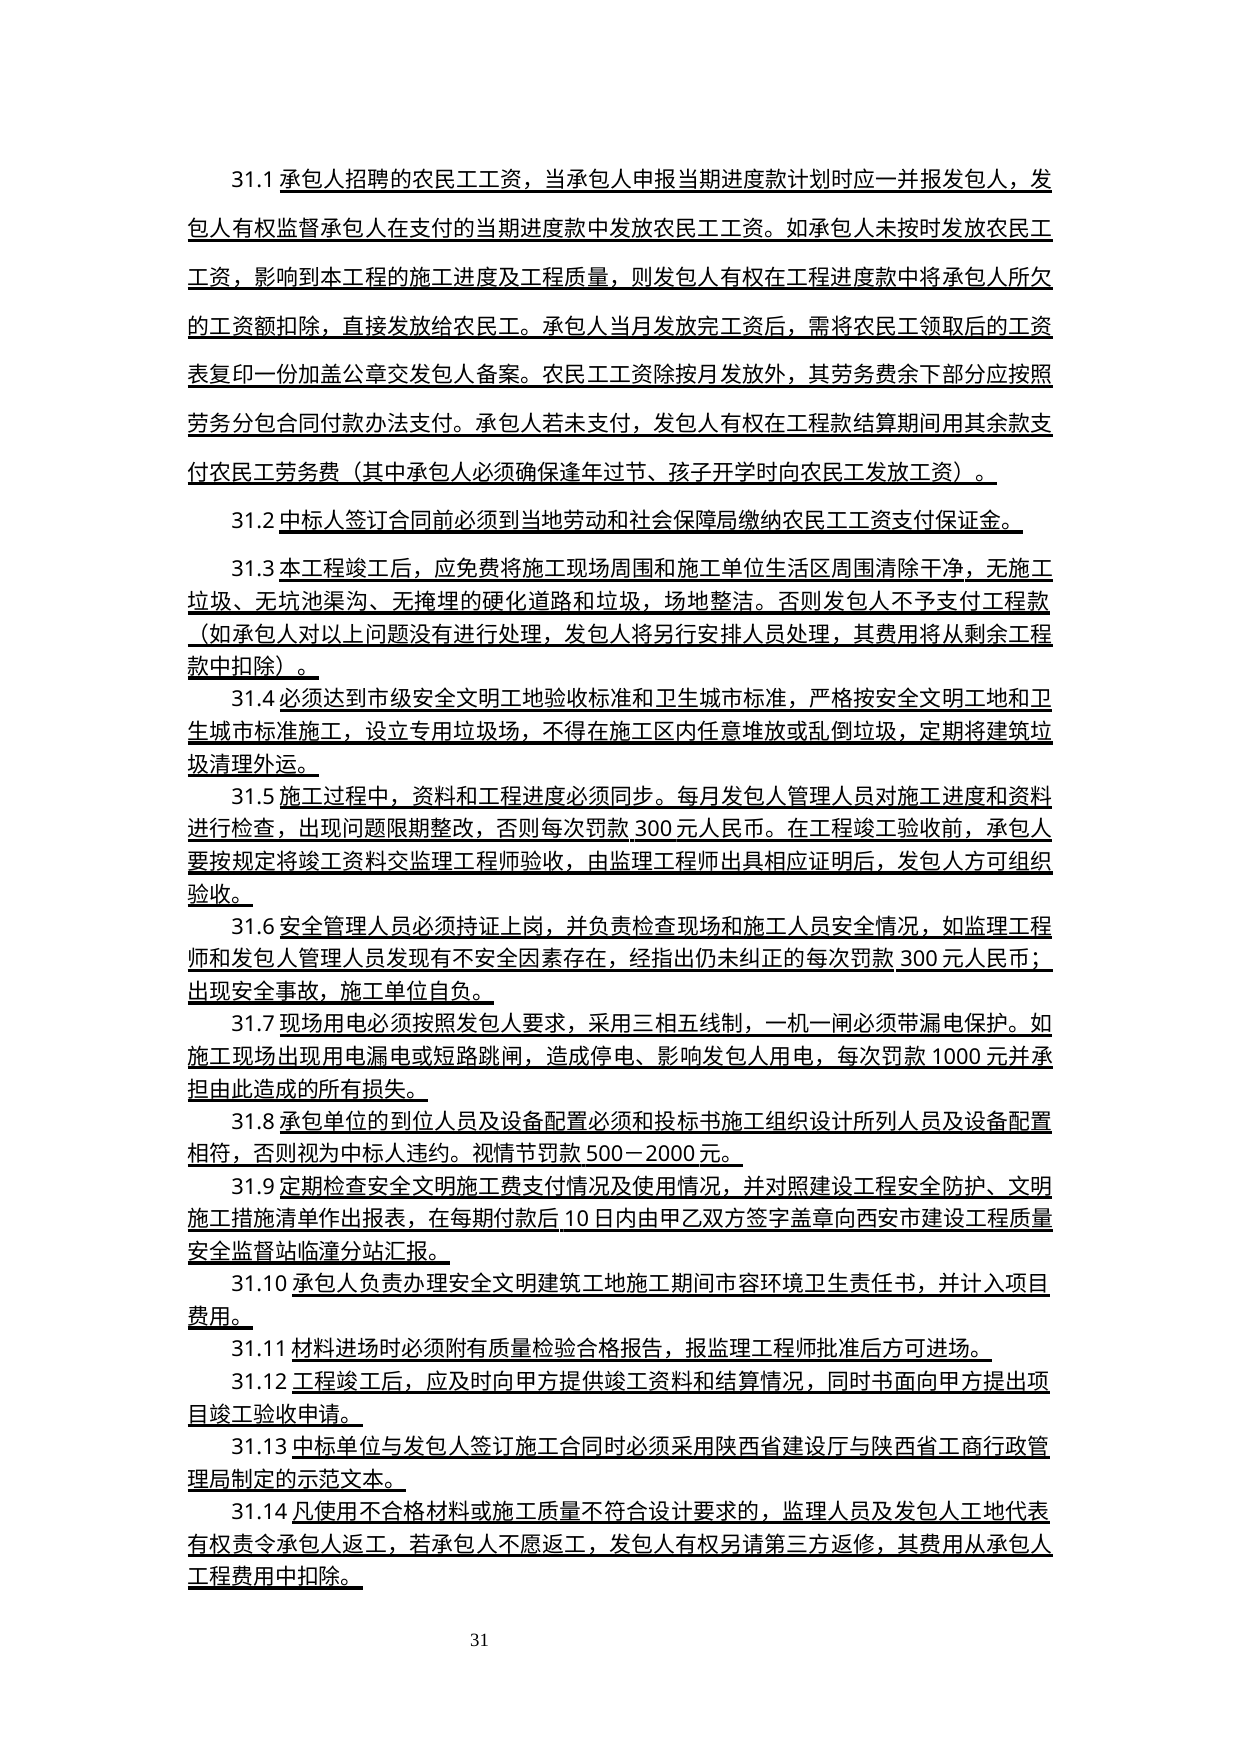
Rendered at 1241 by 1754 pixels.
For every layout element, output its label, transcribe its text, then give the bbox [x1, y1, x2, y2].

text 31.1承包人招聘的农民工工资，当承包人申报当期进度款计划时应一并报发包人，发包人有权监督承包人在支付的当期进度款中发放农民工工资。如承包人未按时发放农民工工资，影响到本工程的施工进度及工程质量，则发包人有权在工程进度款中将承包人所欠的工资额扣除，直接发放给农民工。承包人当月发放完工资后，需将农民工领取后的工资表复印一份加盖公章交发包人备案。农民工工资除按月发放外，其劳务费余下部分应按照劳务分包合同付款办法支付。承包人若未支付，发包人有权在工程款结算期间用其余款支付农民工劳务费（其中承包人必须确保逢年过节、孩子开学时向农民工发放工资）。 [187, 337, 1053, 385]
text 31.2中标人签订合同前必须到当地劳动和社会保障局缴纳农民工工资支付保证金。 [187, 503, 1053, 535]
text 31.3本工程竣工后，应免费将施工现场周围和施工单位生活区周围清除干净，无施工垃圾、无坑池渠沟、无掩埋的硬化道路和垃圾，场地整洁。否则发包人不予支付工程款（如承包人对以上问题没有进行处理，发包人将另行安排人员处理，其费用将从剩余工程款中扣除）。 [187, 551, 1053, 644]
text 31.1承包人招聘的农民工工资，当承包人申报当期进度款计划时应一并报发包人，发包人有权监督承包人在支付的当期进度款中发放农民工工资。如承包人未按时发放农民工工资，影响到本工程的施工进度及工程质量，则发包人有权在工程进度款中将承包人所欠的工资额扣除，直接发放给农民工。承包人当月发放完工资后，需将农民工领取后的工资表复印一份加盖公章交发包人备案。农民工工资除按月发放外，其劳务费余下部分应按照劳务分包合同付款办法支付。承包人若未支付，发包人有权在工程款结算期间用其余款支付农民工劳务费（其中承包人必须确保逢年过节、孩子开学时向农民工发放工资）。 [187, 162, 1053, 239]
text 31.9定期检查安全文明施工费支付情况及使用情况，并对照建设工程安全防护、文明施工措施清单作出报表，在每期付款后10日内由甲乙双方签字盖章向西安市建设工程质量安全监督站临潼分站汇报。 [187, 1169, 1053, 1229]
text 31.14凡使用不合格材料或施工质量不符合设计要求的，监理人员及发包人工地代表有权责令承包人返工，若承包人不愿返工，发包人有权另请第三方返修，其费用从承包人工程费用中扣除。 [187, 1555, 1053, 1591]
text 31.8承包单位的到位人员及设备配置必须和投标书施工组织设计所列人员及设备配置相符，否则视为中标人违约。视情节罚款500－2000元。 [187, 1104, 1053, 1169]
text 31.7现场用电必须按照发包人要求，采用三相五线制，一机一闸必须带漏电保护。如施工现场出现用电漏电或短路跳闸，造成停电、影响发包人用电，每次罚款1000元并承担由此造成的所有损失。 [187, 1006, 1053, 1066]
text 31.5施工过程中，资料和工程进度必须同步。每月发包人管理人员对施工进度和资料进行检查，出现问题限期整改，否则每次罚款300元人民币。在工程竣工验收前，承包人要按规定将竣工资料交监理工程师验收，由监理工程师出具相应证明后，发包人方可组织验收。 [187, 779, 1053, 871]
text 31.1承包人招聘的农民工工资，当承包人申报当期进度款计划时应一并报发包人，发包人有权监督承包人在支付的当期进度款中发放农民工工资。如承包人未按时发放农民工工资，影响到本工程的施工进度及工程质量，则发包人有权在工程进度款中将承包人所欠的工资额扣除，直接发放给农民工。承包人当月发放完工资后，需将农民工领取后的工资表复印一份加盖公章交发包人备案。农民工工资除按月发放外，其劳务费余下部分应按照劳务分包合同付款办法支付。承包人若未支付，发包人有权在工程款结算期间用其余款支付农民工劳务费（其中承包人必须确保逢年过节、孩子开学时向农民工发放工资）。 [187, 435, 1053, 487]
text 31.1承包人招聘的农民工工资，当承包人申报当期进度款计划时应一并报发包人，发包人有权监督承包人在支付的当期进度款中发放农民工工资。如承包人未按时发放农民工工资，影响到本工程的施工进度及工程质量，则发包人有权在工程进度款中将承包人所欠的工资额扣除，直接发放给农民工。承包人当月发放完工资后，需将农民工领取后的工资表复印一份加盖公章交发包人备案。农民工工资除按月发放外，其劳务费余下部分应按照劳务分包合同付款办法支付。承包人若未支付，发包人有权在工程款结算期间用其余款支付农民工劳务费（其中承包人必须确保逢年过节、孩子开学时向农民工发放工资）。 [187, 240, 1053, 287]
text 31.3本工程竣工后，应免费将施工现场周围和施工单位生活区周围清除干净，无施工垃圾、无坑池渠沟、无掩埋的硬化道路和垃圾，场地整洁。否则发包人不予支付工程款（如承包人对以上问题没有进行处理，发包人将另行安排人员处理，其费用将从剩余工程款中扣除）。 [187, 645, 1053, 681]
text 31.4必须达到市级安全文明工地验收标准和卫生城市标准，严格按安全文明工地和卫生城市标准施工，设立专用垃圾场，不得在施工区内任意堆放或乱倒垃圾，定期将建筑垃圾清理外运。 [187, 742, 1053, 779]
text 31.14凡使用不合格材料或施工质量不符合设计要求的，监理人员及发包人工地代表有权责令承包人返工，若承包人不愿返工，发包人有权另请第三方返修，其费用从承包人工程费用中扣除。 [187, 1494, 1053, 1554]
text 31.9定期检查安全文明施工费支付情况及使用情况，并对照建设工程安全防护、文明施工措施清单作出报表，在每期付款后10日内由甲乙双方签字盖章向西安市建设工程质量安全监督站临潼分站汇报。 [187, 1230, 1053, 1266]
text 31.4必须达到市级安全文明工地验收标准和卫生城市标准，严格按安全文明工地和卫生城市标准施工，设立专用垃圾场，不得在施工区内任意堆放或乱倒垃圾，定期将建筑垃圾清理外运。 [187, 681, 1053, 741]
text 31.1承包人招聘的农民工工资，当承包人申报当期进度款计划时应一并报发包人，发包人有权监督承包人在支付的当期进度款中发放农民工工资。如承包人未按时发放农民工工资，影响到本工程的施工进度及工程质量，则发包人有权在工程进度款中将承包人所欠的工资额扣除，直接发放给农民工。承包人当月发放完工资后，需将农民工领取后的工资表复印一份加盖公章交发包人备案。农民工工资除按月发放外，其劳务费余下部分应按照劳务分包合同付款办法支付。承包人若未支付，发包人有权在工程款结算期间用其余款支付农民工劳务费（其中承包人必须确保逢年过节、孩子开学时向农民工发放工资）。 [187, 288, 1053, 336]
text 31.7现场用电必须按照发包人要求，采用三相五线制，一机一闸必须带漏电保护。如施工现场出现用电漏电或短路跳闸，造成停电、影响发包人用电，每次罚款1000元并承担由此造成的所有损失。 [187, 1067, 1053, 1104]
text 31.6安全管理人员必须持证上岗，并负责检查现场和施工人员安全情况，如监理工程师和发包人管理人员发现有不安全因素存在，经指出仍未纠正的每次罚款300元人民币；出现安全事故，施工单位自负。 [187, 909, 1053, 1006]
text 31.13中标单位与发包人签订施工合同时必须采用陕西省建设厅与陕西省工商行政管理局制定的示范文本。 [187, 1429, 1053, 1494]
text 31.1承包人招聘的农民工工资，当承包人申报当期进度款计划时应一并报发包人，发包人有权监督承包人在支付的当期进度款中发放农民工工资。如承包人未按时发放农民工工资，影响到本工程的施工进度及工程质量，则发包人有权在工程进度款中将承包人所欠的工资额扣除，直接发放给农民工。承包人当月发放完工资后，需将农民工领取后的工资表复印一份加盖公章交发包人备案。农民工工资除按月发放外，其劳务费余下部分应按照劳务分包合同付款办法支付。承包人若未支付，发包人有权在工程款结算期间用其余款支付农民工劳务费（其中承包人必须确保逢年过节、孩子开学时向农民工发放工资）。 [187, 386, 1053, 434]
text 31.10承包人负责办理安全文明建筑工地施工期间市容环境卫生责任书，并计入项目费用。 [187, 1266, 1053, 1331]
text 31.5施工过程中，资料和工程进度必须同步。每月发包人管理人员对施工进度和资料进行检查，出现问题限期整改，否则每次罚款300元人民币。在工程竣工验收前，承包人要按规定将竣工资料交监理工程师验收，由监理工程师出具相应证明后，发包人方可组织验收。 [187, 872, 1053, 909]
text 31.11材料进场时必须附有质量检验合格报告，报监理工程师批准后方可进场。 [187, 1331, 1053, 1364]
text 31.12工程竣工后，应及时向甲方提供竣工资料和结算情况，同时书面向甲方提出项目竣工验收申请。 [187, 1364, 1053, 1429]
